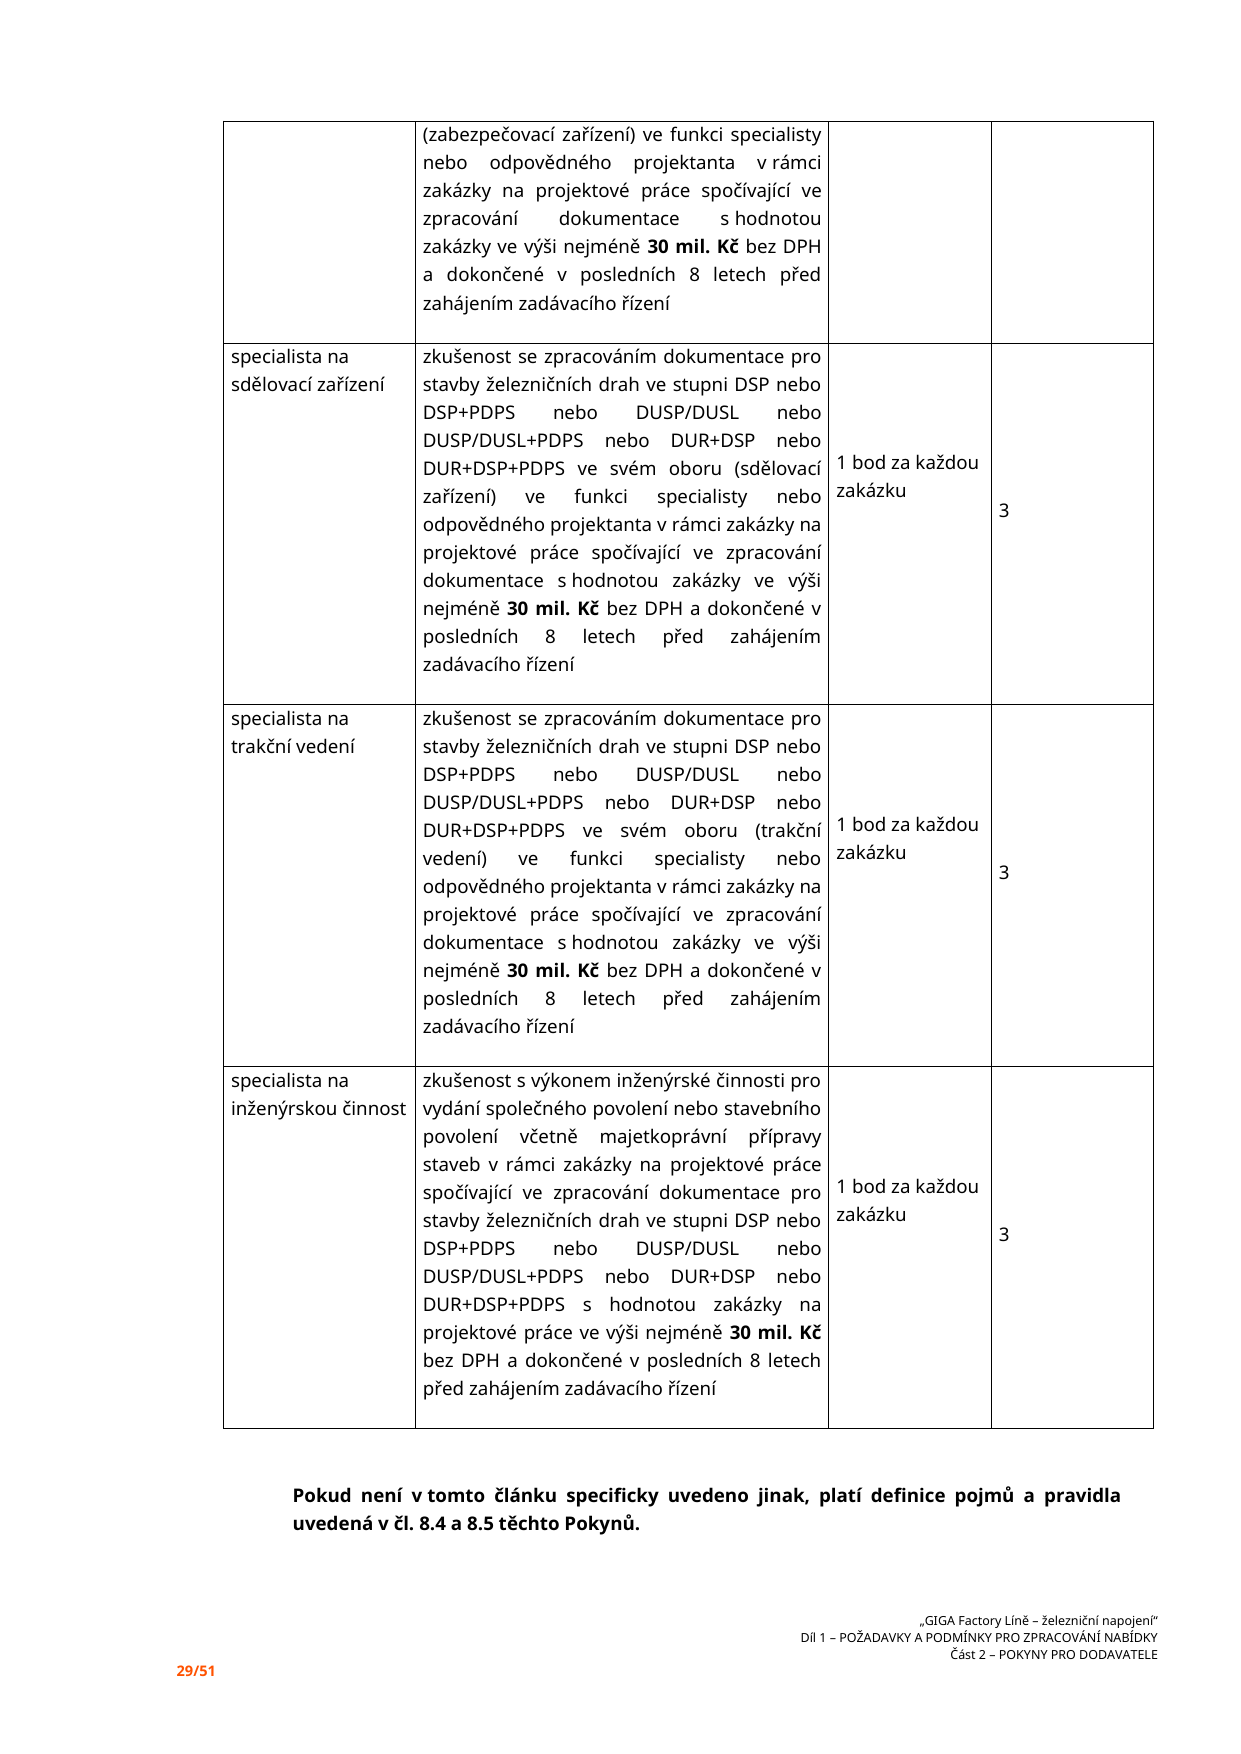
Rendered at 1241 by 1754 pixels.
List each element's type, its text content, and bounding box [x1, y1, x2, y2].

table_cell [829, 122, 991, 342]
table_cell 1 bod za každou zakázku [829, 1067, 991, 1428]
table_cell specialista na trakční vedení [224, 705, 415, 1066]
table_cell 6 [992, 122, 1153, 342]
table_cell 3 [992, 705, 1153, 1066]
table_cell zkušenost s výkonem inženýrské činnosti pro vydání společného povolení nebo stavebního povolení včetně majetkoprávní přípravy staveb v rámci zakázky na projektové práce spočívající ve zpracování dokumentace pro stavby železničních drah ve stupni DSP nebo DSP+PDPS nebo DUSP/DUSL nebo DUSP/DUSL+PDPS nebo DUR+DSP nebo DUR+DSP+PDPS s hodnotou zakázky na projektové práce ve výši nejméně 30 mil. Kč bez DPH a dokončené v posledních 8 letech před zahájením zadávacího řízení [416, 1067, 828, 1428]
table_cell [416, 122, 828, 342]
table_cell zkušenost se zpracováním dokumentace pro stavby železničních drah ve stupni DSP nebo DSP+PDPS nebo DUSP/DUSL nebo DUSP/DUSL+PDPS nebo DUR+DSP nebo DUR+DSP+PDPS ve svém oboru (trakční vedení) ve funkci specialisty nebo odpovědného projektanta v rámci zakázky na projektové práce spočívající ve zpracování dokumentace s hodnotou zakázky ve výši nejméně 30 mil. Kč bez DPH a dokončené v posledních 8 letech před zahájením zadávacího řízení [416, 705, 828, 1066]
table_cell 1 bod za každou zakázku [829, 705, 991, 1066]
table_cell specialista na sdělovací zařízení [224, 344, 415, 704]
table_cell zkušenost se zpracováním dokumentace pro stavby železničních drah ve stupni DSP nebo DSP+PDPS nebo DUSP/DUSL nebo DUSP/DUSL+PDPS nebo DUR+DSP nebo DUR+DSP+PDPS ve svém oboru (sdělovací zařízení) ve funkci specialisty nebo odpovědného projektanta v rámci zakázky na projektové práce spočívající ve zpracování dokumentace s hodnotou zakázky ve výši nejméně 30 mil. Kč bez DPH a dokončené v posledních 8 letech před zahájením zadávacího řízení [416, 344, 828, 704]
table_cell 3 [992, 344, 1153, 704]
list Pokud není v tomto článku specificky uvedeno jinak, platí definice pojmů a pravidla uvedená v čl. 8.4 a 8.5 těchto Pokynů. [292, 1482, 1122, 1536]
table_cell specialista na inženýrskou činnost [224, 1067, 415, 1428]
table_cell 3 [992, 1067, 1153, 1428]
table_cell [224, 122, 415, 342]
table_cell 1 bod za každou zakázku [829, 344, 991, 704]
